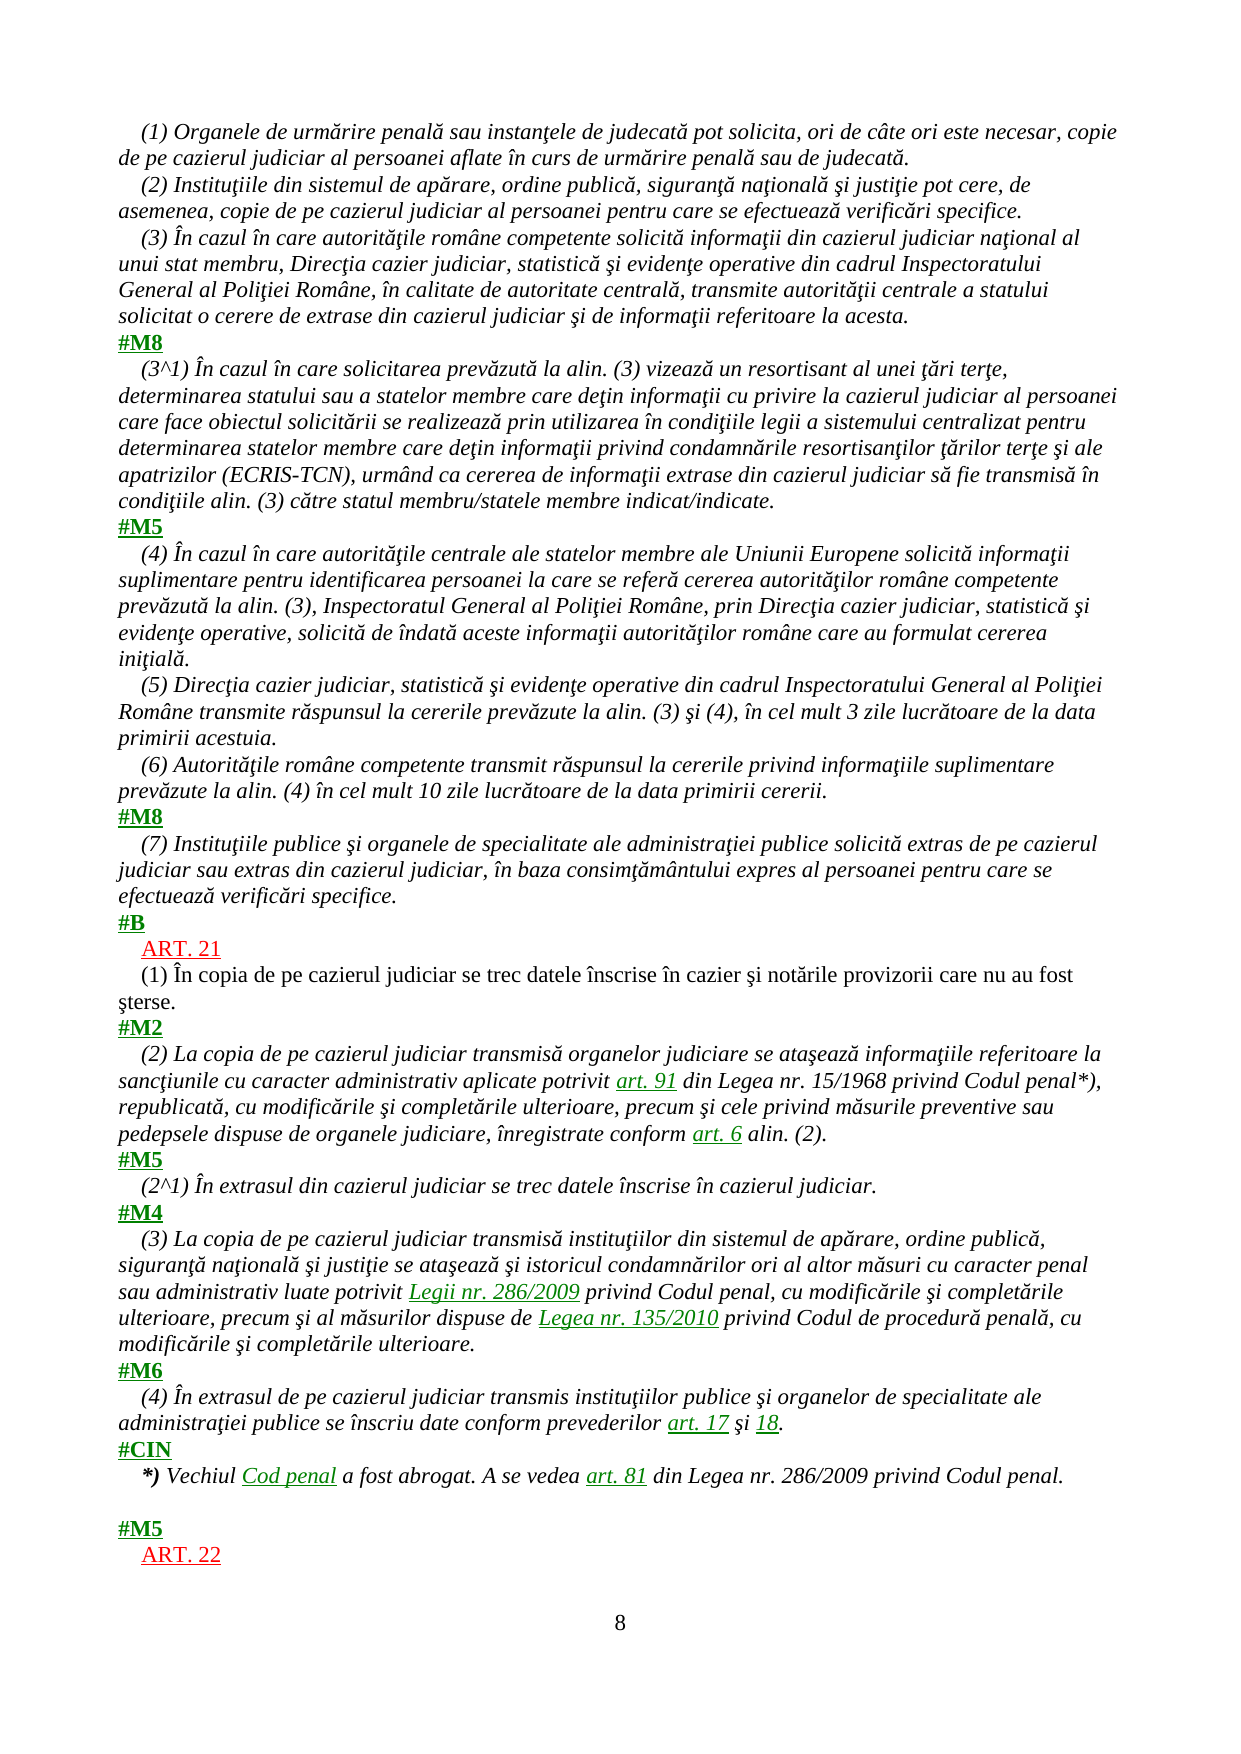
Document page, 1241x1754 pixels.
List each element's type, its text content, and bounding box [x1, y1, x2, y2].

text ART. 22 [118, 1541, 1122, 1568]
text (2) La copia de pe cazierul judiciar transmisă organelor judiciare se ataşează informaţiile referitoare la sancţiunile cu caracter administrativ aplicate potrivit art. 91 din Legea nr. 15/1968 privind Codul penal*), republicată, cu modificările şi completările ulterioare, precum şi cele privind măsurile preventive sau pedepsele dispuse de organele judiciare, înregistrate conform art. 6 alin. (2). [118, 1041, 1122, 1146]
text (4) În cazul în care autorităţile centrale ale statelor membre ale Uniunii Europene solicită informaţii suplimentare pentru identificarea persoanei la care se referă cererea autorităţilor române competente prevăzută la alin. (3), Inspectoratul General al Poliţiei Române, prin Direcţia cazier judiciar, statistică şi evidenţe operative, solicită de îndată aceste informaţii autorităţilor române care au formulat cererea iniţială. [118, 540, 1122, 672]
text (6) Autorităţile române competente transmit răspunsul la cererile privind informaţiile suplimentare prevăzute la alin. (4) în cel mult 10 zile lucrătoare de la data primirii cererii. [118, 751, 1122, 803]
text (5) Direcţia cazier judiciar, statistică şi evidenţe operative din cadrul Inspectoratului General al Poliţiei Române transmite răspunsul la cererile prevăzute la alin. (3) şi (4), în cel mult 3 zile lucrătoare de la data primirii acestuia. [118, 672, 1122, 751]
text #M4 [118, 1199, 1122, 1225]
text (3) La copia de pe cazierul judiciar transmisă instituţiilor din sistemul de apărare, ordine publică, siguranţă naţională şi justiţie se ataşează şi istoricul condamnărilor ori al altor măsuri cu caracter penal sau administrativ luate potrivit Legii nr. 286/2009 privind Codul penal, cu modificările şi completările ulterioare, precum şi al măsurilor dispuse de Legea nr. 135/2010 privind Codul de procedură penală, cu modificările şi completările ulterioare. [118, 1225, 1122, 1357]
text (2^1) În extrasul din cazierul judiciar se trec datele înscrise în cazierul judiciar. [118, 1172, 1122, 1199]
text #M5 [118, 1515, 1122, 1541]
text (4) În extrasul de pe cazierul judiciar transmis instituţiilor publice şi organelor de specialitate ale administraţiei publice se înscriu date conform prevederilor art. 17 şi 18. [118, 1383, 1122, 1436]
text (3^1) În cazul în care solicitarea prevăzută la alin. (3) vizează un resortisant al unei ţări terţe, determinarea statului sau a statelor membre care deţin informaţii cu privire la cazierul judiciar al persoanei care face obiectul solicitării se realizează prin utilizarea în condiţiile legii a sistemului centralizat pentru determinarea statelor membre care deţin informaţii privind condamnările resortisanţilor ţărilor terţe şi ale apatrizilor (ECRIS-TCN), urmând ca cererea de informaţii extrase din cazierul judiciar să fie transmisă în condiţiile alin. (3) către statul membru/statele membre indicat/indicate. [118, 355, 1122, 513]
text (2) Instituţiile din sistemul de apărare, ordine publică, siguranţă naţională şi justiţie pot cere, de asemenea, copie de pe cazierul judiciar al persoanei pentru care se efectuează verificări specifice. [118, 171, 1122, 223]
text (7) Instituţiile publice şi organele de specialitate ale administraţiei publice solicită extras de pe cazierul judiciar sau extras din cazierul judiciar, în baza consimţământului expres al persoanei pentru care se efectuează verificări specifice. [118, 830, 1122, 909]
text (1) În copia de pe cazierul judiciar se trec datele înscrise în cazier şi notările provizorii care nu au fost şterse. [118, 961, 1122, 1014]
text (3) În cazul în care autorităţile române competente solicită informaţii din cazierul judiciar naţional al unui stat membru, Direcţia cazier judiciar, statistică şi evidenţe operative din cadrul Inspectoratului General al Poliţiei Române, în calitate de autoritate centrală, transmite autorităţii centrale a statului solicitat o cerere de extrase din cazierul judiciar şi de informaţii referitoare la acesta. [118, 223, 1122, 329]
text #M5 [118, 513, 1122, 540]
text ART. 21 [118, 935, 1122, 961]
text #M8 [118, 803, 1122, 830]
text #M6 [118, 1357, 1122, 1383]
text #M2 [118, 1014, 1122, 1041]
text #B [118, 909, 1122, 935]
text #M5 [118, 1146, 1122, 1172]
text *) Vechiul Cod penal a fost abrogat. A se vedea art. 81 din Legea nr. 286/2009 privind Codul penal. [118, 1462, 1122, 1488]
text #M8 [118, 329, 1122, 355]
text #CIN [118, 1436, 1122, 1462]
text (1) Organele de urmărire penală sau instanţele de judecată pot solicita, ori de câte ori este necesar, copie de pe cazierul judiciar al persoanei aflate în curs de urmărire penală sau de judecată. [118, 118, 1122, 171]
